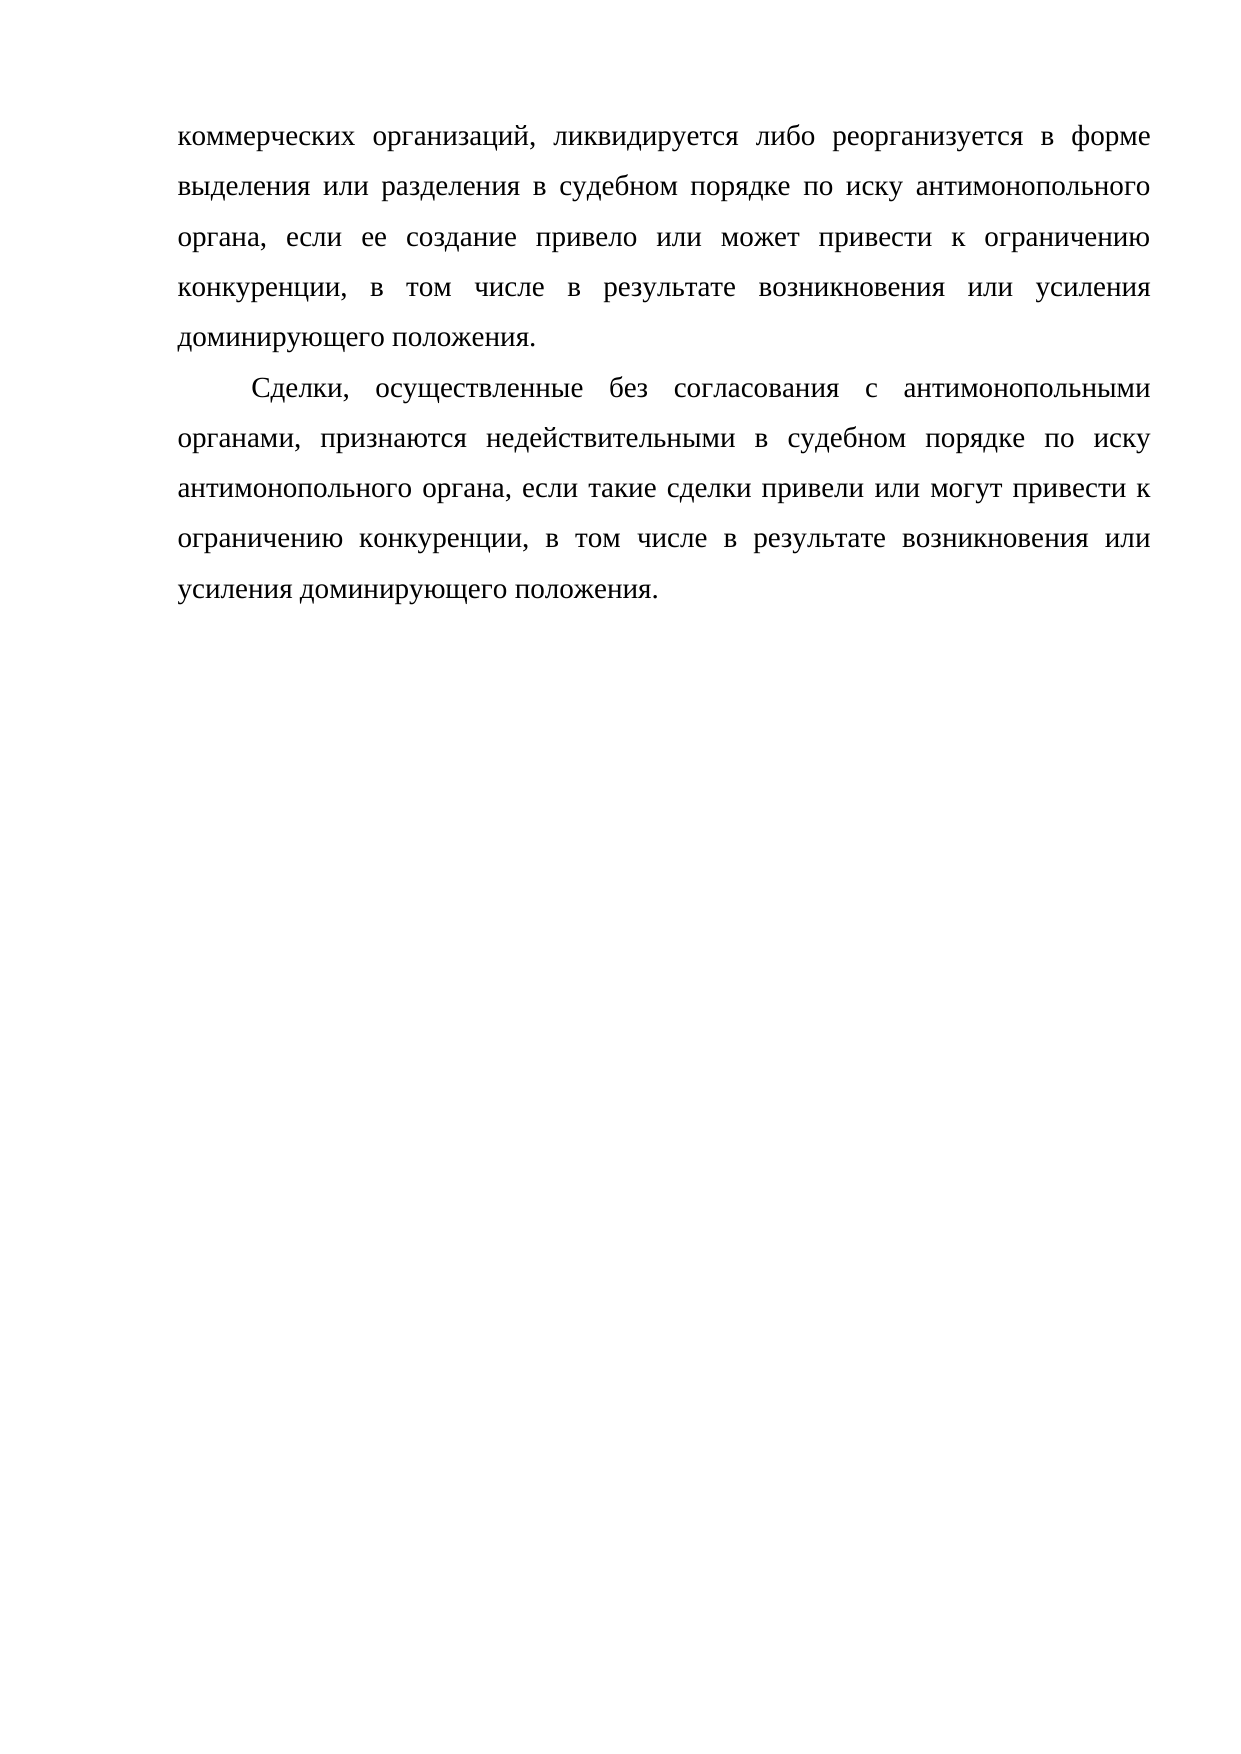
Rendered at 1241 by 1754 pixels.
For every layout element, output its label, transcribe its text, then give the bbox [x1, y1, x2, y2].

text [177, 118, 1152, 353]
text Сделки, осуществленные без согласования с антимонопольными органами, признаются недействительными в судебном порядке по иску антимонопольного органа, если такие сделки привели или могут привести к ограничению конкуренции, в том числе в результате возникновения или усиления доминирующего положения. [177, 370, 1152, 604]
